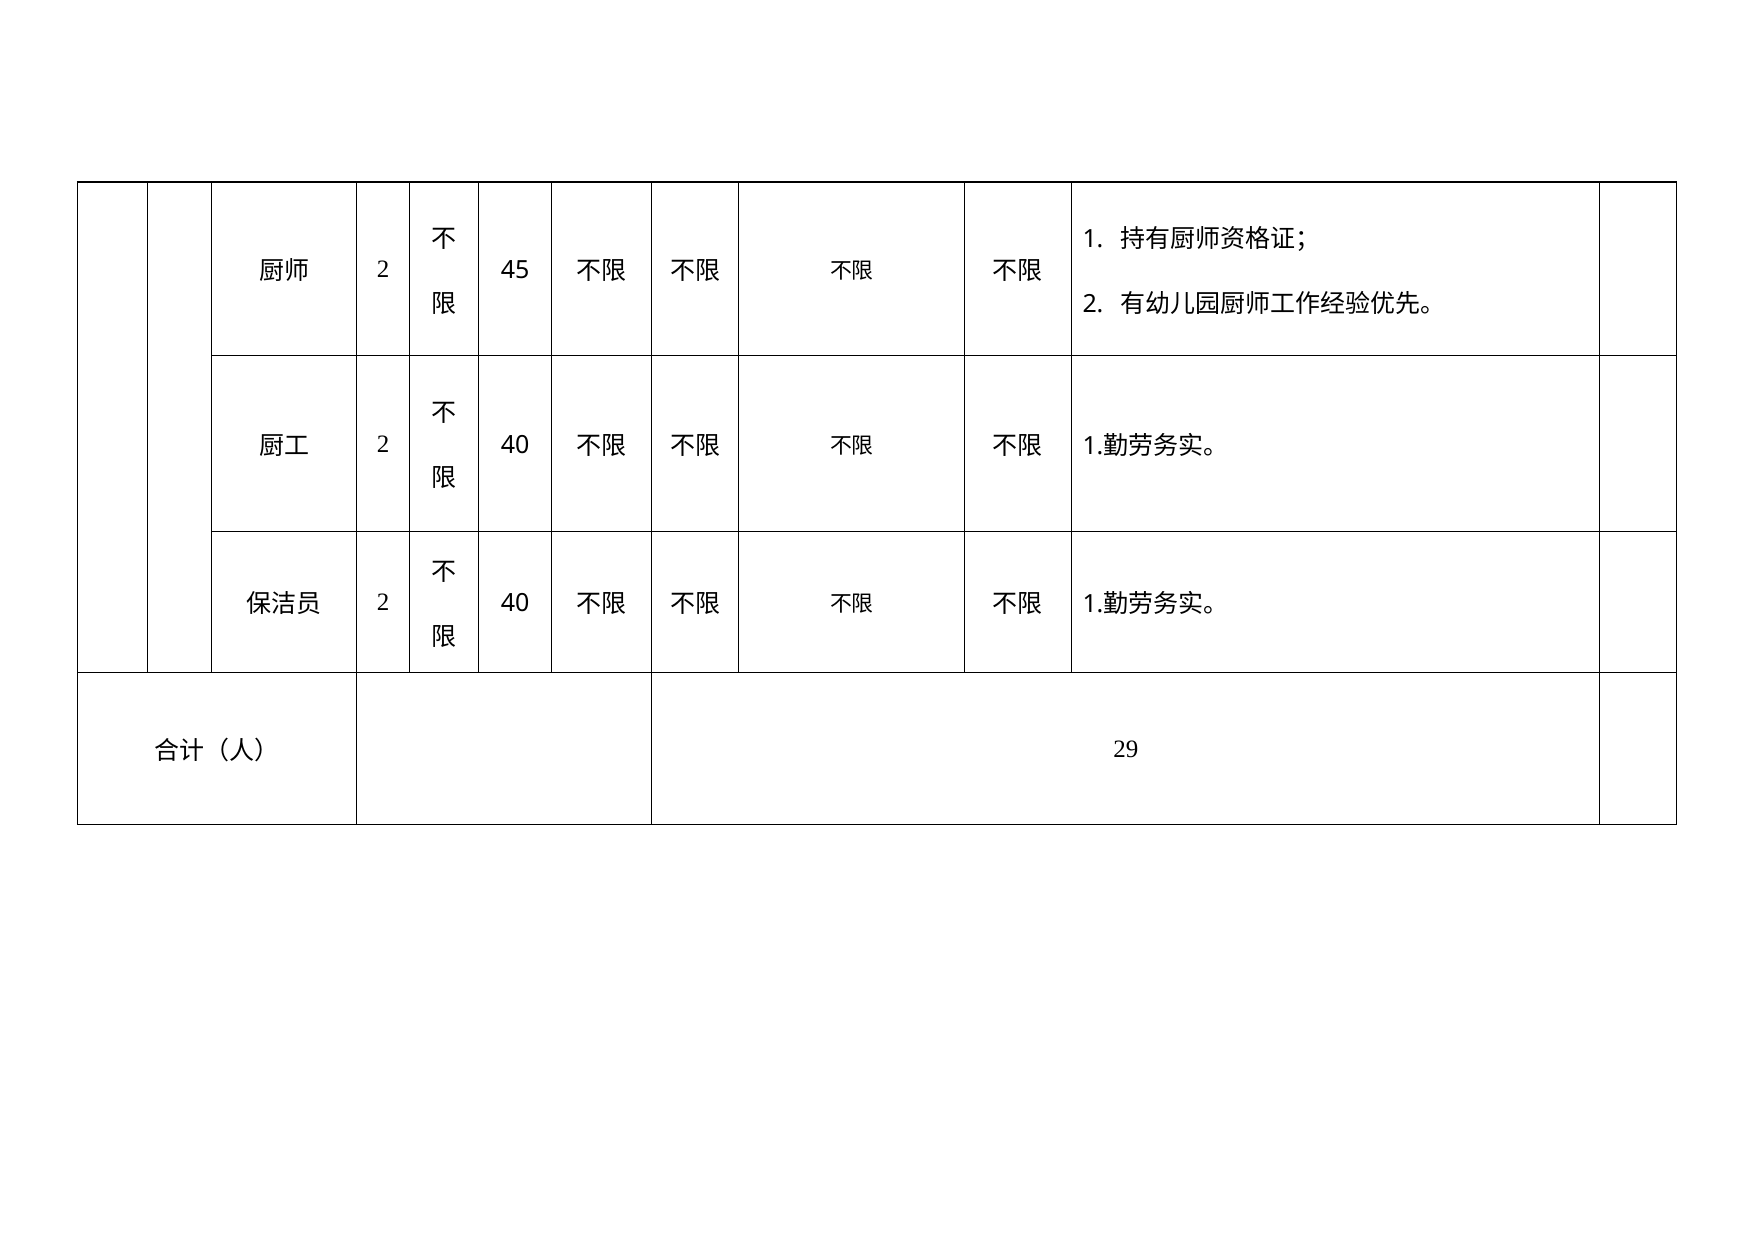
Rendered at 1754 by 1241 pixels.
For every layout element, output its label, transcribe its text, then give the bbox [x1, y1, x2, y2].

table_cell 不限 [739, 183, 964, 355]
table_cell [1600, 183, 1676, 355]
table_cell 不限 [410, 532, 478, 672]
table_cell 不限 [552, 356, 651, 531]
table_cell 合计（人） [78, 673, 356, 824]
table_cell 不限 [410, 183, 478, 355]
table_cell 45 [479, 183, 551, 355]
table_cell 2 [357, 532, 409, 672]
table_cell [1600, 673, 1676, 824]
table_cell 40 [479, 356, 551, 531]
table_cell 厨工 [212, 356, 356, 531]
table_cell 不限 [552, 183, 651, 355]
table_cell 1.勤劳务实。 [1072, 532, 1599, 672]
table_cell 不限 [652, 183, 738, 355]
table_cell 不限 [739, 532, 964, 672]
table_cell 不限 [652, 356, 738, 531]
table_cell [1600, 532, 1676, 672]
table_cell 不限 [552, 532, 651, 672]
table_cell 不限 [965, 183, 1071, 355]
table_cell 29 [652, 673, 1599, 824]
table_cell 1.勤劳务实。 [1072, 356, 1599, 531]
table_cell 不限 [965, 356, 1071, 531]
table_cell 持有厨师资格证； 有幼儿园厨师工作经验优先。 [1072, 183, 1599, 355]
table_cell [1600, 356, 1676, 531]
table_cell 不限 [739, 356, 964, 531]
table_cell 厨师 [212, 183, 356, 355]
table_cell 40 [479, 532, 551, 672]
table_cell 2 [357, 183, 409, 355]
table_cell 不限 [410, 356, 478, 531]
table_cell [357, 673, 651, 824]
table_cell 不限 [652, 532, 738, 672]
table_cell 不限 [965, 532, 1071, 672]
table_cell 保洁员 [212, 532, 356, 672]
table_cell 2 [357, 356, 409, 531]
